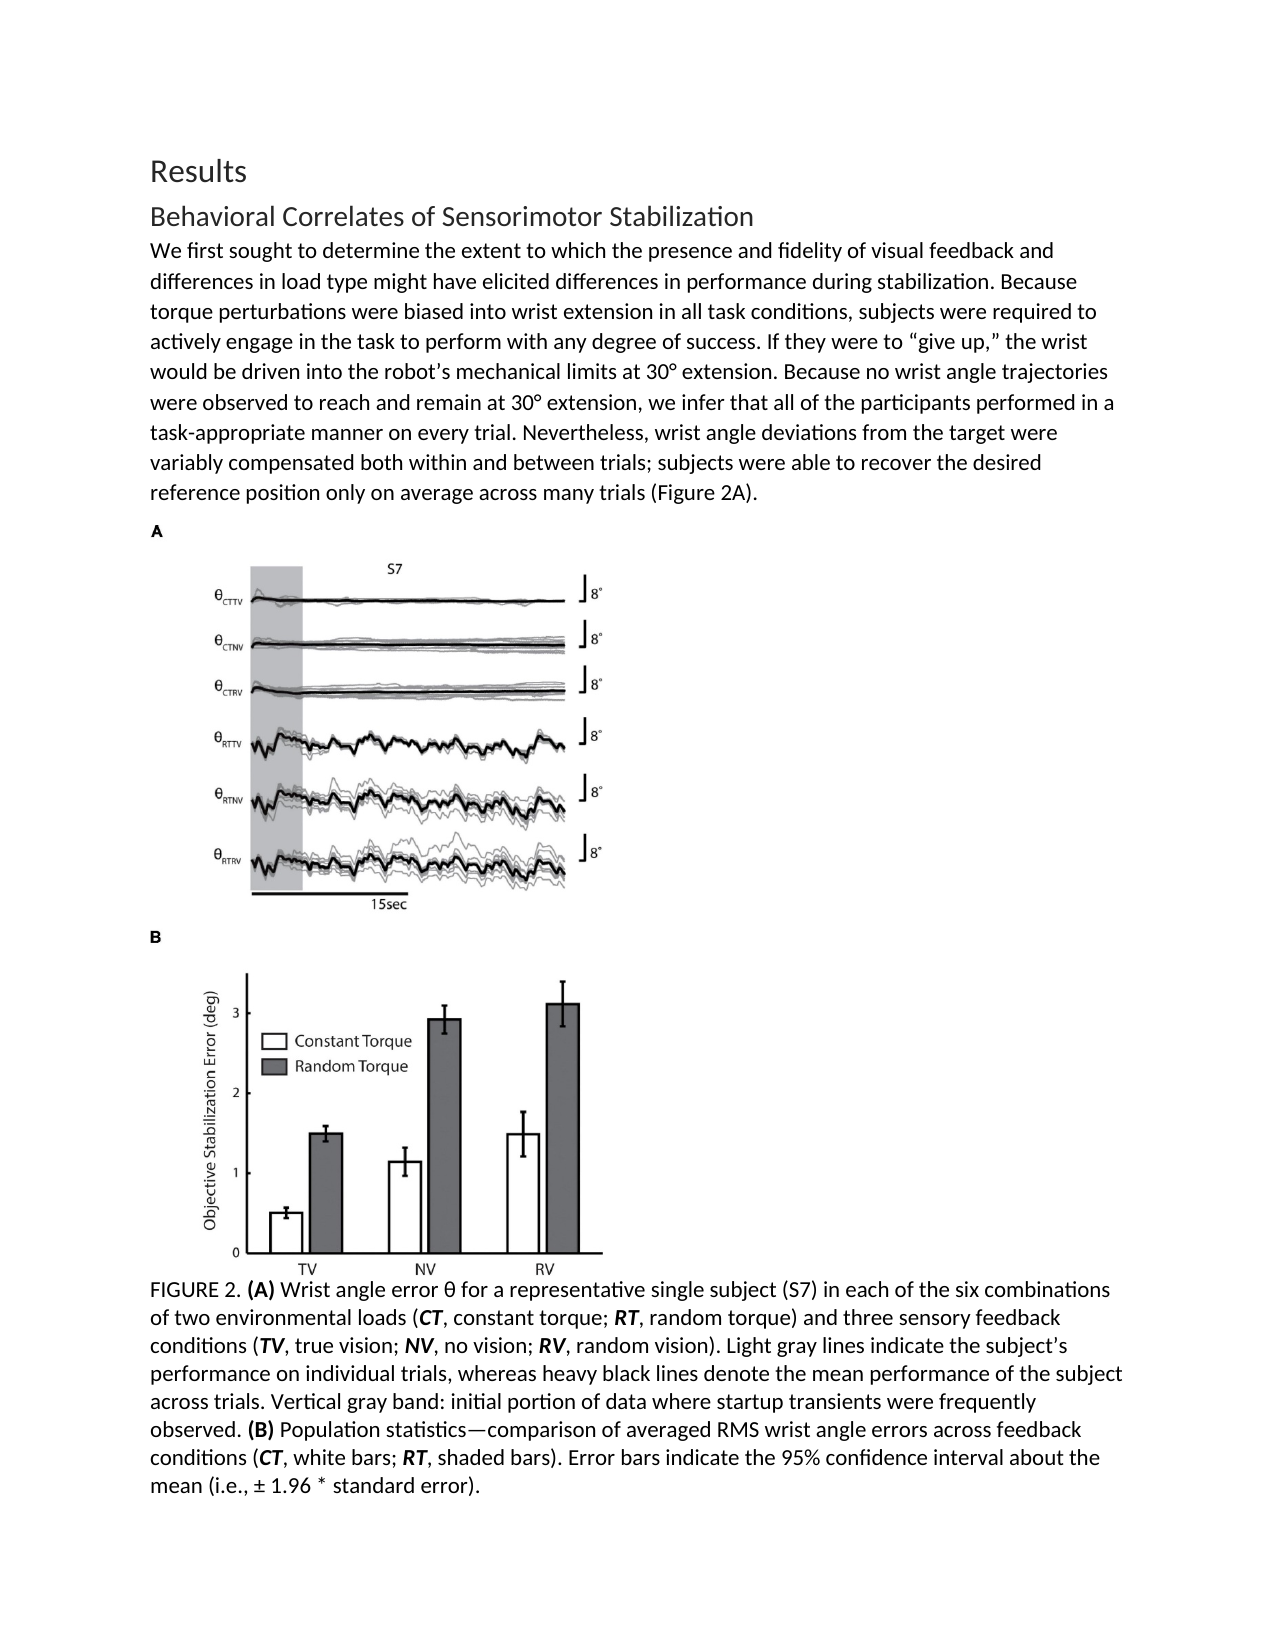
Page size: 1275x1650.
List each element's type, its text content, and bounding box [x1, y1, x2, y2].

subtitle Behavioral Correlates of Sensorimotor Stabilization [150, 198, 1125, 234]
picture [150, 525, 603, 1276]
text We first sought to determine the extent to which the presence and fidelity of visual feedback and differences in load type might have elicited differences in performance during stabilization. Because torque perturbations were biased into wrist extension in all task conditions, subjects were required to actively engage in the task to perform with any degree of success. If they were to “give up,” the wrist would be driven into the robot’s mechanical limits at 30° extension. Because no wrist angle trajectories were observed to reach and remain at 30° extension, we infer that all of the participants performed in a task-appropriate manner on every trial. Nevertheless, wrist angle deviations from the target were variably compensated both within and between trials; subjects were able to recover the desired reference position only on average across many trials (Figure 2A). [150, 237, 1125, 506]
text FIGURE 2. (A) Wrist angle error θ for a representative single subject (S7) in each of the six combinations of two environmental loads (CT, constant torque; RT, random torque) and three sensory feedback conditions (TV, true vision; NV, no vision; RV, random vision). Light gray lines indicate the subject’s performance on individual trials, whereas heavy black lines denote the mean performance of the subject across trials. Vertical gray band: initial portion of data where startup transients were frequently observed. (B) Population statistics—comparison of averaged RMS wrist angle errors across feedback conditions (CT, white bars; RT, shaded bars). Error bars indicate the 95% confidence interval about the mean (i.e., ± 1.96 * standard error). [150, 1275, 1125, 1499]
subtitle Results [150, 150, 1125, 191]
